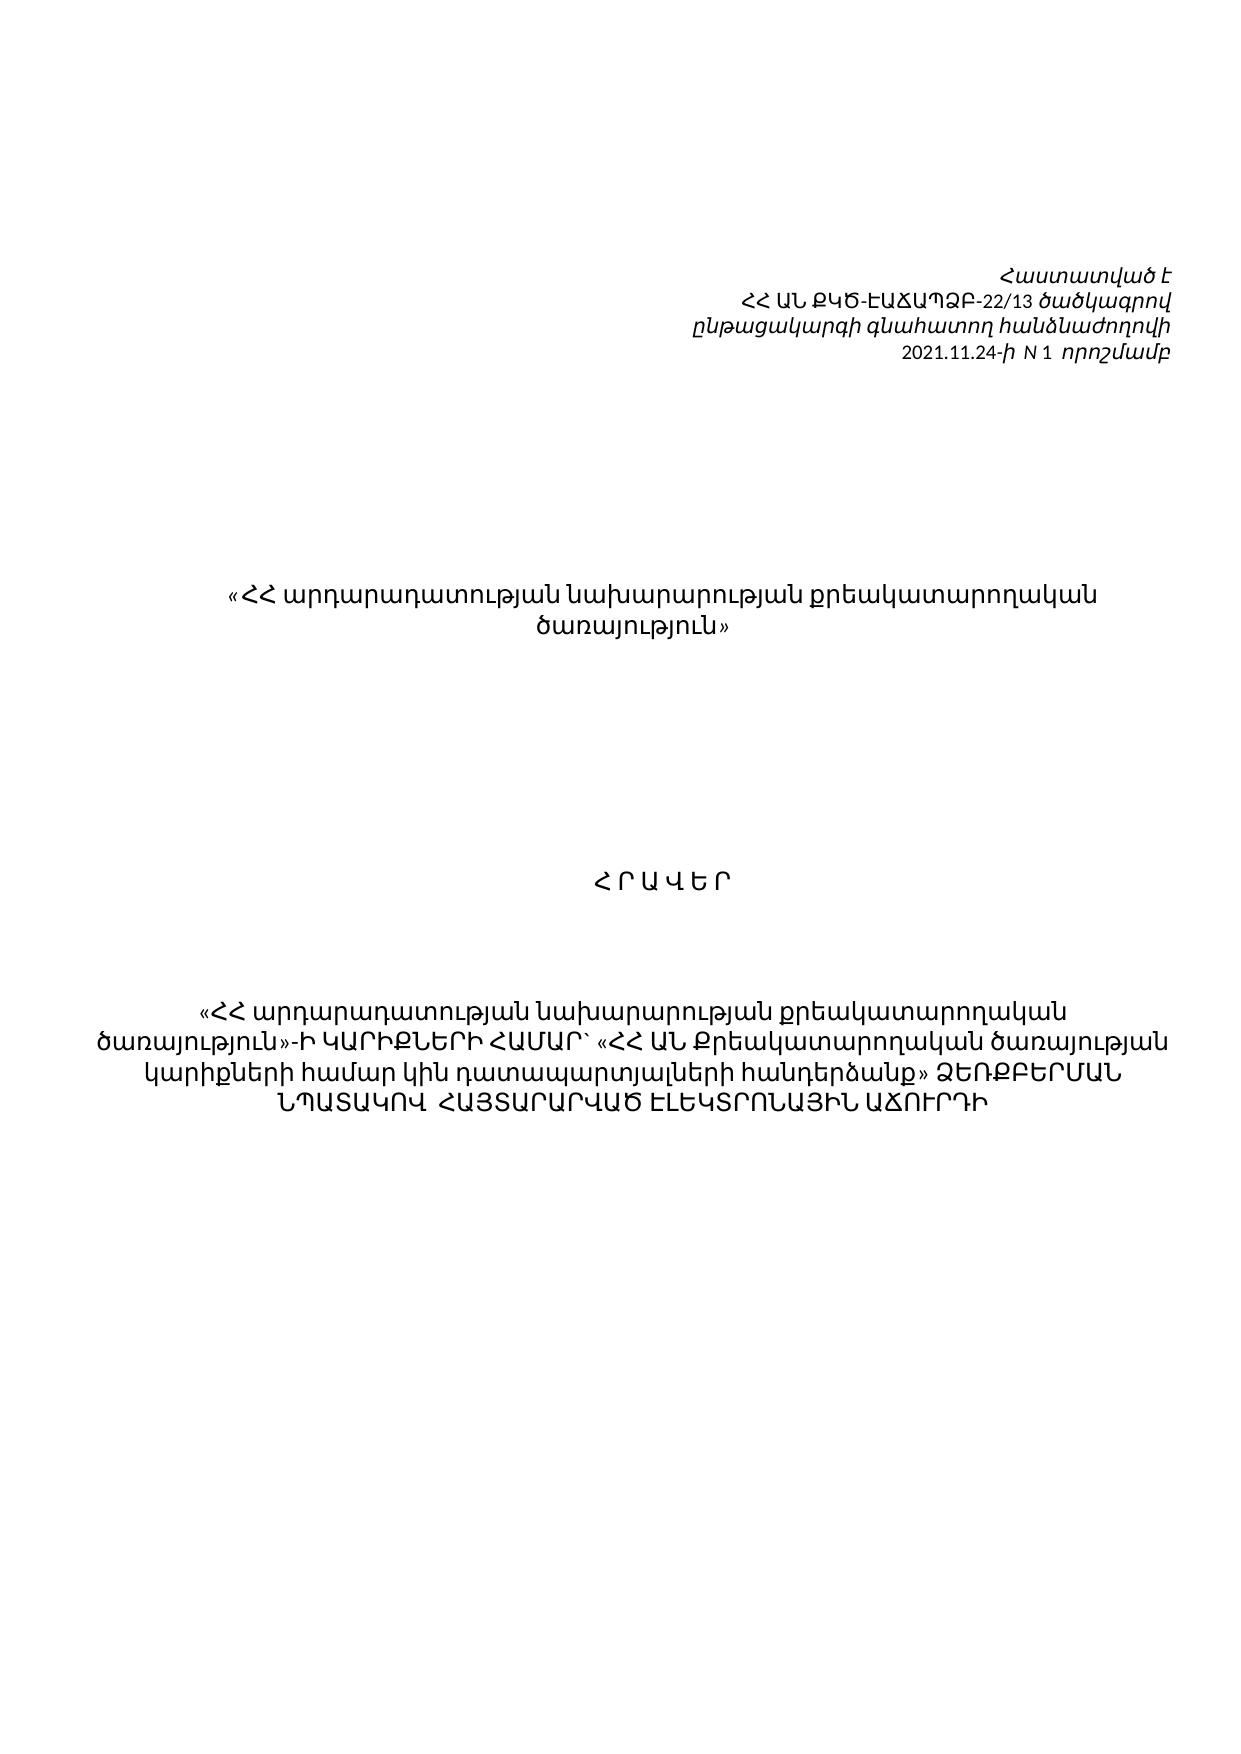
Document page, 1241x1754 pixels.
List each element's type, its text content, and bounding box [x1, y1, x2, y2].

text 2021.11.24 -ի N 1 որոշմամբ [94, 339, 1171, 364]
text Հաստատված է [94, 263, 1171, 288]
text Հ Ր Ա Վ Ե Ր [94, 867, 1172, 897]
text ընթացակարգի գնահատող հանձնաժողովի [94, 314, 1171, 339]
text «ՀՀ արդարադատության նախարարության քրեակատարողական ծառայություն»-Ի ԿԱՐԻՔՆԵՐԻ ՀԱՄԱՐ` «ՀՀ ԱՆ Քրեակատարողական ծառայության կարիքների համար կին դատապարտյալների հանդերձանք» ՁԵՌՔԲԵՐՄԱՆ ՆՊԱՏԱԿՈՎ ՀԱՅՏԱՐԱՐՎԱԾ ԷԼԵԿՏՐՈՆԱՅԻՆ ԱՃՈՒՐԴԻ [94, 996, 1172, 1118]
text « ՀՀ արդարադատության նախարարության քրեակատարողական ծառայություն» [94, 580, 1172, 641]
text ՀՀ ԱՆ ՔԿԾ-ԷԱՃԱՊՁԲ-22/13 ծածկագրով [94, 288, 1171, 314]
